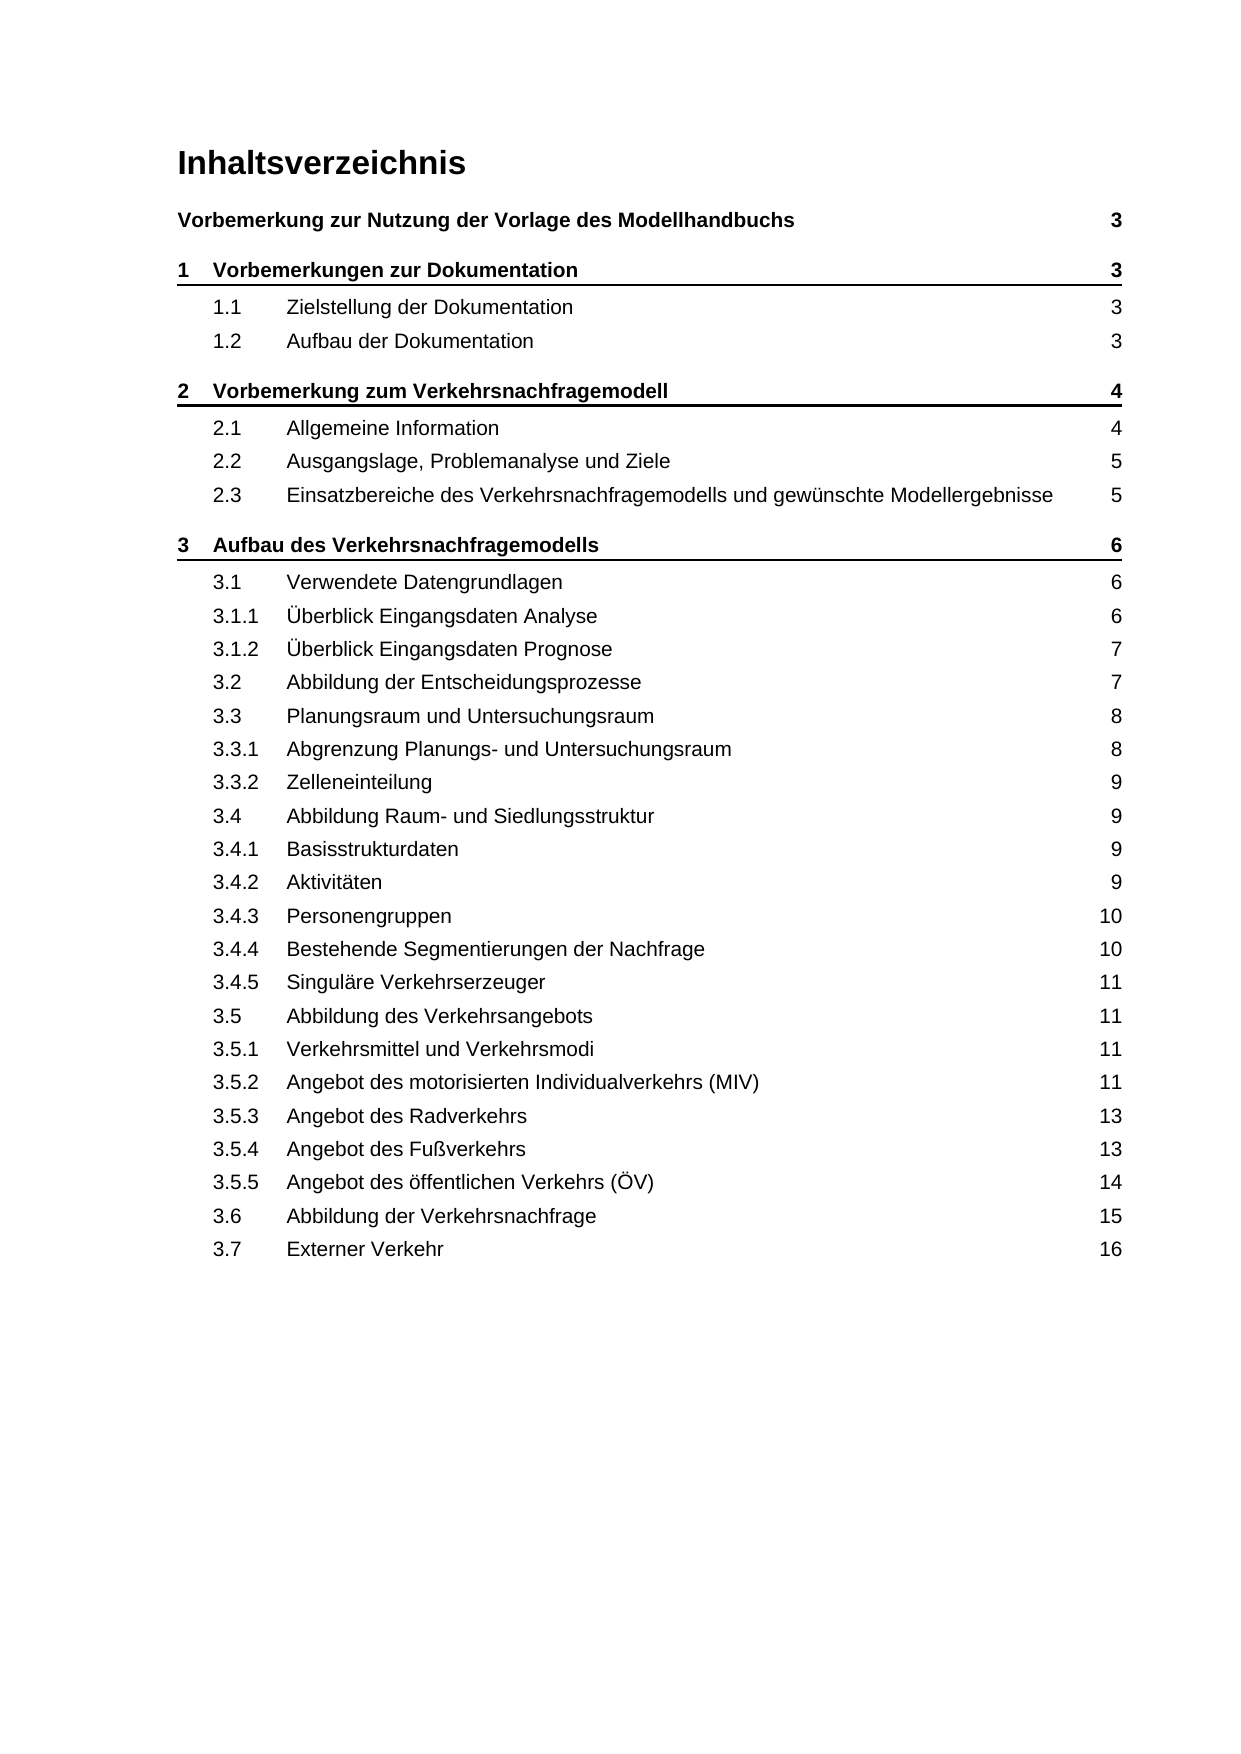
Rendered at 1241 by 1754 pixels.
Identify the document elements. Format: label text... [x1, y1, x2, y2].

text 1.2 Aufbau der Dokumentation 3 [213, 327, 1122, 352]
text 3.3.1 Abgrenzung Planungs- und Untersuchungsraum 8 [213, 736, 1122, 761]
text 3.4.1 Basisstrukturdaten 9 [213, 836, 1122, 861]
text 2.1 Allgemeine Information 4 [213, 415, 1122, 440]
text 3.6 Abbildung der Verkehrsnachfrage 15 [213, 1202, 1122, 1227]
text 3.4.3 Personengruppen 10 [213, 902, 1122, 927]
text 1.1 Zielstellung der Dokumentation 3 [213, 294, 1122, 319]
text 3.5.2 Angebot des motorisierten Individualverkehrs (MIV) 11 [213, 1069, 1122, 1094]
text 3.3 Planungsraum und Untersuchungsraum 8 [213, 702, 1122, 727]
text 1 Vorbemerkungen zur Dokumentation 3 [177, 257, 1122, 284]
text 3.7 Externer Verkehr 16 [213, 1236, 1122, 1261]
text 3.1.2 Überblick Eingangsdaten Prognose 7 [213, 636, 1122, 661]
text 3.4.4 Bestehende Segmentierungen der Nachfrage 10 [213, 936, 1122, 961]
text Vorbemerkung zur Nutzung der Vorlage des Modellhandbuchs 3 [177, 207, 1122, 232]
text 2 Vorbemerkung zum Verkehrsnachfragemodell 4 [177, 377, 1122, 404]
text 3.4 Abbildung Raum- und Siedlungsstruktur 9 [213, 802, 1122, 827]
text 3.2 Abbildung der Entscheidungsprozesse 7 [213, 669, 1122, 694]
text 3.4.2 Aktivitäten 9 [213, 869, 1122, 894]
title Inhaltsverzeichnis [177, 143, 1122, 182]
text 3.5.1 Verkehrsmittel und Verkehrsmodi 11 [213, 1036, 1122, 1061]
text 3.5.4 Angebot des Fußverkehrs 13 [213, 1136, 1122, 1161]
text 3.5.3 Angebot des Radverkehrs 13 [213, 1102, 1122, 1127]
text 3.1.1 Überblick Eingangsdaten Analyse 6 [213, 602, 1122, 627]
text 3.5.5 Angebot des öffentlichen Verkehrs (ÖV) 14 [213, 1169, 1122, 1194]
text 3.4.5 Singuläre Verkehrserzeuger 11 [213, 969, 1122, 994]
text 3.3.2 Zelleneinteilung 9 [213, 769, 1122, 794]
text 2.2 Ausgangslage, Problemanalyse und Ziele 5 [213, 448, 1122, 473]
text 3.1 Verwendete Datengrundlagen 6 [213, 569, 1122, 594]
text 2.3 Einsatzbereiche des Verkehrsnachfragemodells und gewünschte Modellergebnisse 5 [213, 482, 1122, 507]
text 3 Aufbau des Verkehrsnachfragemodells 6 [177, 532, 1122, 559]
text 3.5 Abbildung des Verkehrsangebots 11 [213, 1002, 1122, 1027]
